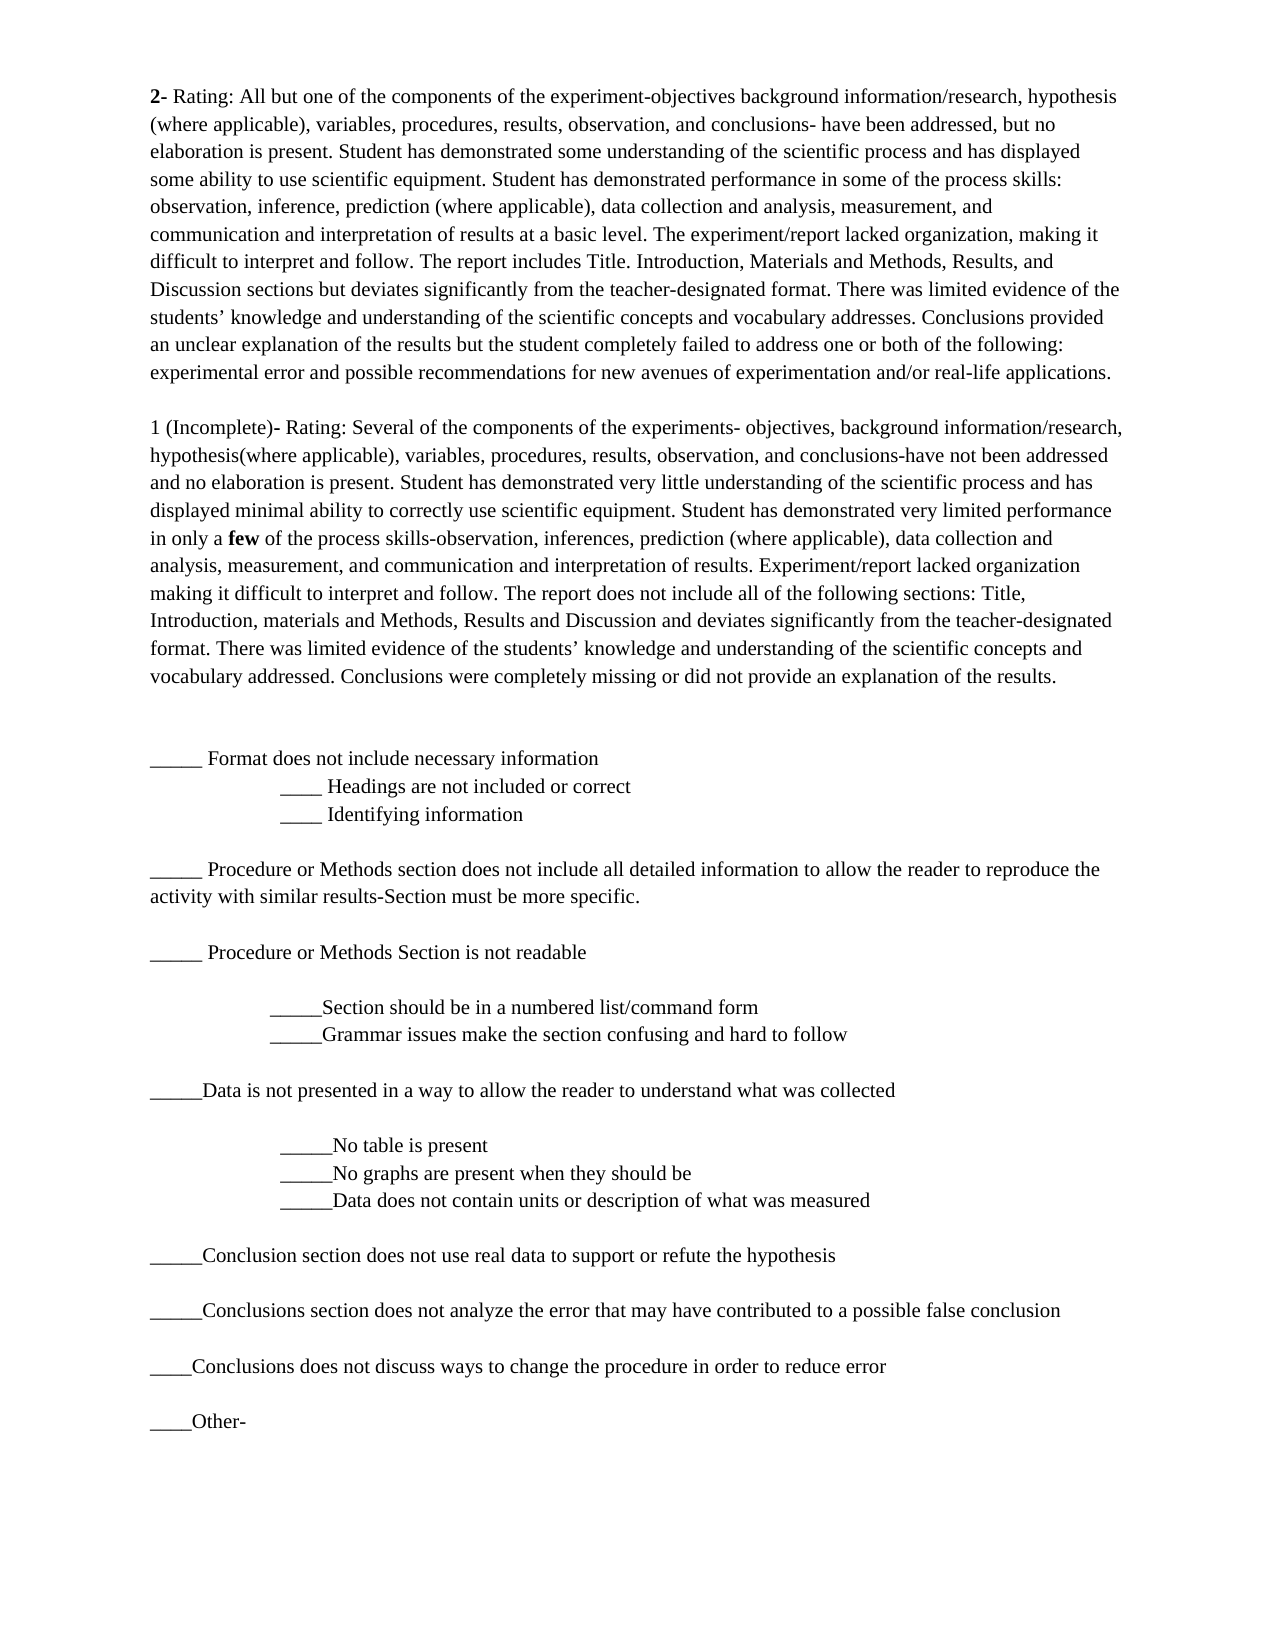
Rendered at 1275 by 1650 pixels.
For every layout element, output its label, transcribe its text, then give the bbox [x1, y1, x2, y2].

text ____Other- [150, 1409, 1125, 1433]
text _____Data does not contain units or description of what was measured [150, 1188, 1125, 1212]
text _____Section should be in a numbered list/command form [150, 995, 1125, 1019]
text 1 (Incomplete)- Rating: Several of the components of the experiments- objectives, background information/research, hypothesis(where applicable), variables, procedures, results, observation, and conclusions-have not been addressed and no elaboration is present. Student has demonstrated very little understanding of the scientific process and has displayed minimal ability to correctly use scientific equipment. Student has demonstrated very limited performance in only a few of the process skills-observation, inferences, prediction (where applicable), data collection and analysis, measurement, and communication and interpretation of results. Experiment/report lacked organization making it difficult to interpret and follow. The report does not include all of the following sections: Title, Introduction, materials and Methods, Results and Discussion and deviates significantly from the teacher-designated format. There was limited evidence of the students’ knowledge and understanding of the scientific concepts and vocabulary addressed. Conclusions were completely missing or did not provide an explanation of the results. [150, 415, 1125, 688]
text 2- Rating: All but one of the components of the experiment-objectives background information/research, hypothesis (where applicable), variables, procedures, results, observation, and conclusions- have been addressed, but no elaboration is present. Student has demonstrated some understanding of the scientific process and has displayed some ability to use scientific equipment. Student has demonstrated performance in some of the process skills: observation, inference, prediction (where applicable), data collection and analysis, measurement, and communication and interpretation of results at a basic level. The experiment/report lacked organization, making it difficult to interpret and follow. The report includes Title. Introduction, Materials and Methods, Results, and Discussion sections but deviates significantly from the teacher-designated format. There was limited evidence of the students’ knowledge and understanding of the scientific concepts and vocabulary addresses. Conclusions provided an unclear explanation of the results but the student completely failed to address one or both of the following: experimental error and possible recommendations for new avenues of experimentation and/or real-life applications. [150, 84, 1125, 384]
text _____ Format does not include necessary information [150, 746, 1125, 770]
text _____No graphs are present when they should be [150, 1160, 1125, 1184]
text _____Data is not presented in a way to allow the reader to understand what was collected [150, 1078, 1125, 1102]
text ____ Identifying information [150, 802, 1125, 826]
text _____Grammar issues make the section confusing and hard to follow [150, 1022, 1125, 1046]
text _____No table is present [150, 1133, 1125, 1157]
text _____ Procedure or Methods section does not include all detailed information to allow the reader to reproduce the activity with similar results-Section must be more specific. [150, 857, 1125, 908]
text ____Conclusions does not discuss ways to change the procedure in order to reduce error [150, 1326, 1125, 1378]
text _____Conclusions section does not analyze the error that may have contributed to a possible false conclusion [150, 1298, 1125, 1322]
text _____ Procedure or Methods Section is not readable [150, 939, 1125, 964]
text _____Conclusion section does not use real data to support or refute the hypothesis [150, 1243, 1125, 1267]
text ____ Headings are not included or correct [150, 774, 1125, 798]
